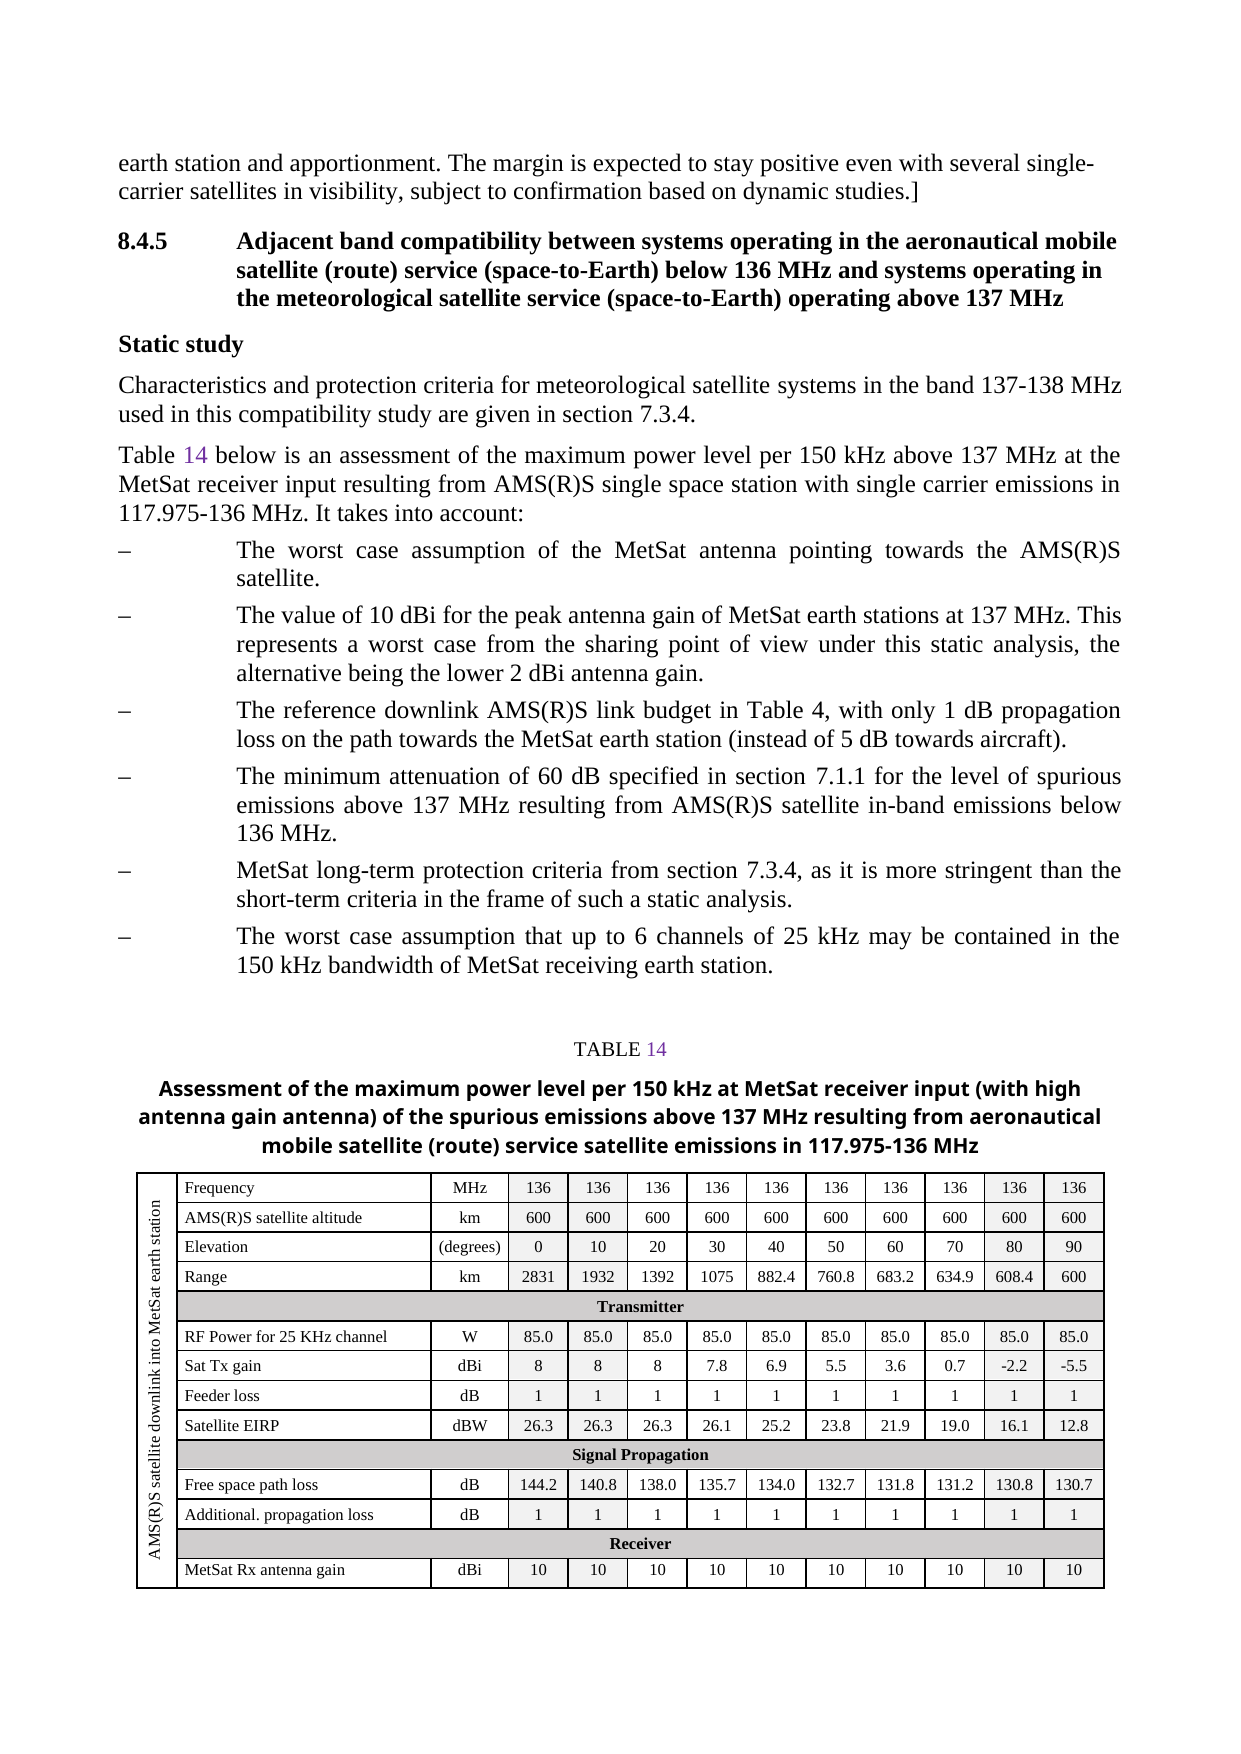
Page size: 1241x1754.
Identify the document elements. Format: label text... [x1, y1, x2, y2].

subtitle Adjacent band compatibility between systems operating in the aeronautical mobile satellite (route) service (space-to-Earth) below 136 MHz and systems operating in the meteorological satellite service (space-to-Earth) operating above 137 MHz [117, 226, 1122, 312]
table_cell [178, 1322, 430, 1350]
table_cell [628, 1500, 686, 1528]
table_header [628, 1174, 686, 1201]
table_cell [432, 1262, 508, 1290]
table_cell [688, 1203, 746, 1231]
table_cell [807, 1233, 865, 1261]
title Assessment of the maximum power level per 150 kHz at MetSat receiver input (with high antenna gain antenna) of the spurious emissions above 137 MHz resulting from aeronautical mobile satellite (route) service satellite emissions in 117.975-136 MHz [118, 1074, 1122, 1159]
text Table 14 [118, 1037, 1122, 1061]
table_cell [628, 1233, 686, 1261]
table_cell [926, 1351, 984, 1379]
text – The value of 10 dBi for the peak antenna gain of MetSat earth stations at 137 MHz. This represents a worst case from the sharing point of view under this static analysis, the alternative being the lower 2 dBi antenna gain. [118, 601, 1122, 687]
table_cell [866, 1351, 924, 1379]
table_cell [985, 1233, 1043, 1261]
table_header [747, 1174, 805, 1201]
text – MetSat long-term protection criteria from section 7.3.4, as it is more stringent than the short-term criteria in the frame of such a static analysis. [118, 856, 1122, 913]
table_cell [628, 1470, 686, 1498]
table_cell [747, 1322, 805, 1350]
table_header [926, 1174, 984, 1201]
text Table 14 below is an assessment of the maximum power level per 150 kHz above 137 MHz at the MetSat receiver input resulting from AMS(R)S single space station with single carrier emissions in 117.975-136 MHz. It takes into account: [118, 440, 1122, 526]
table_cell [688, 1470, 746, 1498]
text – The worst case assumption of the MetSat antenna pointing towards the AMS(R)S satellite. [118, 535, 1122, 592]
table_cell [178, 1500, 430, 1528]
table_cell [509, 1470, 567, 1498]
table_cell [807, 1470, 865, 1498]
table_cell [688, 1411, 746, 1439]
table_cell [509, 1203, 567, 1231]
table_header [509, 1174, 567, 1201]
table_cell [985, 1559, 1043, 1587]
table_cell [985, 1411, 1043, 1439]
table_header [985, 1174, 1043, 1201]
text Characteristics and protection criteria for meteorological satellite systems in the band 137-138 MHz used in this compatibility study are given in section 7.3.4. [118, 370, 1122, 428]
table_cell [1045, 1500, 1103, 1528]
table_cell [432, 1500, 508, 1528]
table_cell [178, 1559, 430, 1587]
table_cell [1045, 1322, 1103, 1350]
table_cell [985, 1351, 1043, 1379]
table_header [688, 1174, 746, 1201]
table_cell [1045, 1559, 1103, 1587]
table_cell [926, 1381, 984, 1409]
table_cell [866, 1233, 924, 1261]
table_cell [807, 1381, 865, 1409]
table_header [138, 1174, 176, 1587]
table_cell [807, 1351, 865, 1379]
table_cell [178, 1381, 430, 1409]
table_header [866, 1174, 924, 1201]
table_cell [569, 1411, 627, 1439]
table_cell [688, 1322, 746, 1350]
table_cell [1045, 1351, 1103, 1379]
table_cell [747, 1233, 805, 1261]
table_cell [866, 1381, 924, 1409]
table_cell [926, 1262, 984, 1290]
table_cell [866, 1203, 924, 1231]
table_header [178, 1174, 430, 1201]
subtitle Static study [118, 329, 1122, 358]
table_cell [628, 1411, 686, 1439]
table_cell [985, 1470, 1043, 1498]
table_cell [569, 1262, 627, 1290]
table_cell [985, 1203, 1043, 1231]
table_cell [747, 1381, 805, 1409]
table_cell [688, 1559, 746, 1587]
text – The worst case assumption that up to 6 channels of 25 kHz may be contained in the 150 kHz bandwidth of MetSat receiving earth station. [118, 921, 1122, 979]
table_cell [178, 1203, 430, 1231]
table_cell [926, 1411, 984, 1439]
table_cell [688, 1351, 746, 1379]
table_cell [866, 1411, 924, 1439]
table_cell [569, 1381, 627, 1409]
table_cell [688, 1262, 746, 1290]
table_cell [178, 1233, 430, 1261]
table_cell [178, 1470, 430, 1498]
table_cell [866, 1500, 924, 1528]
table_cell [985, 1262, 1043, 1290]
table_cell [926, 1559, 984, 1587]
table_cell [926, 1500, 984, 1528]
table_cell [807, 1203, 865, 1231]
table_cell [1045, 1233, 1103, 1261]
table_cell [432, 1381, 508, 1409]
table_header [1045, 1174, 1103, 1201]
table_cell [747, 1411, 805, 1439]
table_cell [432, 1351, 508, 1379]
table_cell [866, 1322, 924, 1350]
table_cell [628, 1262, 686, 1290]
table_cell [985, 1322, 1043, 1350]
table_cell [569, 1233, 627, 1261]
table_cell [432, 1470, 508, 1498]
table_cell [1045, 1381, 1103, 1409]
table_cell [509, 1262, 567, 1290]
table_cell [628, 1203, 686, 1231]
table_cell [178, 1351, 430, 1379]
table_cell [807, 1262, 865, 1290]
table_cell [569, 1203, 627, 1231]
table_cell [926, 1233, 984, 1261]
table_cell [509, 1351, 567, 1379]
text – The reference downlink AMS(R)S link budget in Table 4, with only 1 dB propagation loss on the path towards the MetSat earth station (instead of 5 dB towards aircraft). [118, 695, 1122, 753]
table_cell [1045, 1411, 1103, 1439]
text – The minimum attenuation of 60 dB specified in section 7.1.1 for the level of spurious emissions above 137 MHz resulting from AMS(R)S satellite in-band emissions below 136 MHz. [118, 761, 1122, 847]
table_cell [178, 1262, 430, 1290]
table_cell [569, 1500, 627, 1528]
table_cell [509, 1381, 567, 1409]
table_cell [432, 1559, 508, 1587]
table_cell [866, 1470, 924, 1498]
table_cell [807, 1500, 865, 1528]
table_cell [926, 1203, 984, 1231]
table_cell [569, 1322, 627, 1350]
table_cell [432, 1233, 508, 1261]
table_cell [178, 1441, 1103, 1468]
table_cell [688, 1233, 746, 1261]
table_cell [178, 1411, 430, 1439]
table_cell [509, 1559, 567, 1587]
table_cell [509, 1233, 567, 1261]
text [118, 148, 1122, 205]
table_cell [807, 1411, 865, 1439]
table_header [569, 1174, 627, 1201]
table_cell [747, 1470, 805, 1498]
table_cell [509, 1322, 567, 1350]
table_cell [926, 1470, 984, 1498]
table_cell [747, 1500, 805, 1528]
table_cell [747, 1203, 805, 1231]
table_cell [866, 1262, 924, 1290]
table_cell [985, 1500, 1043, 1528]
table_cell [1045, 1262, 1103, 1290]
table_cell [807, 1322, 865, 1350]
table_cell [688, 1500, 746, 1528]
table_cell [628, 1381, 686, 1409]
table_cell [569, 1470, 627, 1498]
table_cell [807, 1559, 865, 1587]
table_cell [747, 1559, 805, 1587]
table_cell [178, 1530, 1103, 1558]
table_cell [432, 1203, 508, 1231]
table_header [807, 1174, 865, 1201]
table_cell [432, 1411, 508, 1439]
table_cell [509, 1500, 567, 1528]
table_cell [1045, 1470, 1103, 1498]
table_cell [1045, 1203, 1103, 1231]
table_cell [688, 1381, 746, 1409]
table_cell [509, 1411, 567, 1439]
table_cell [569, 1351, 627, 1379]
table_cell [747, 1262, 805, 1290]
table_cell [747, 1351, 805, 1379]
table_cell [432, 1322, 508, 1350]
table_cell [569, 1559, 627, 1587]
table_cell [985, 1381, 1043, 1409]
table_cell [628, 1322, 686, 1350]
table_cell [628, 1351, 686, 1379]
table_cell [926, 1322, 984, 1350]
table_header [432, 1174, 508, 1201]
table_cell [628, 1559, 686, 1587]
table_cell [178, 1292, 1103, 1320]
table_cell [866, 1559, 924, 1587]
